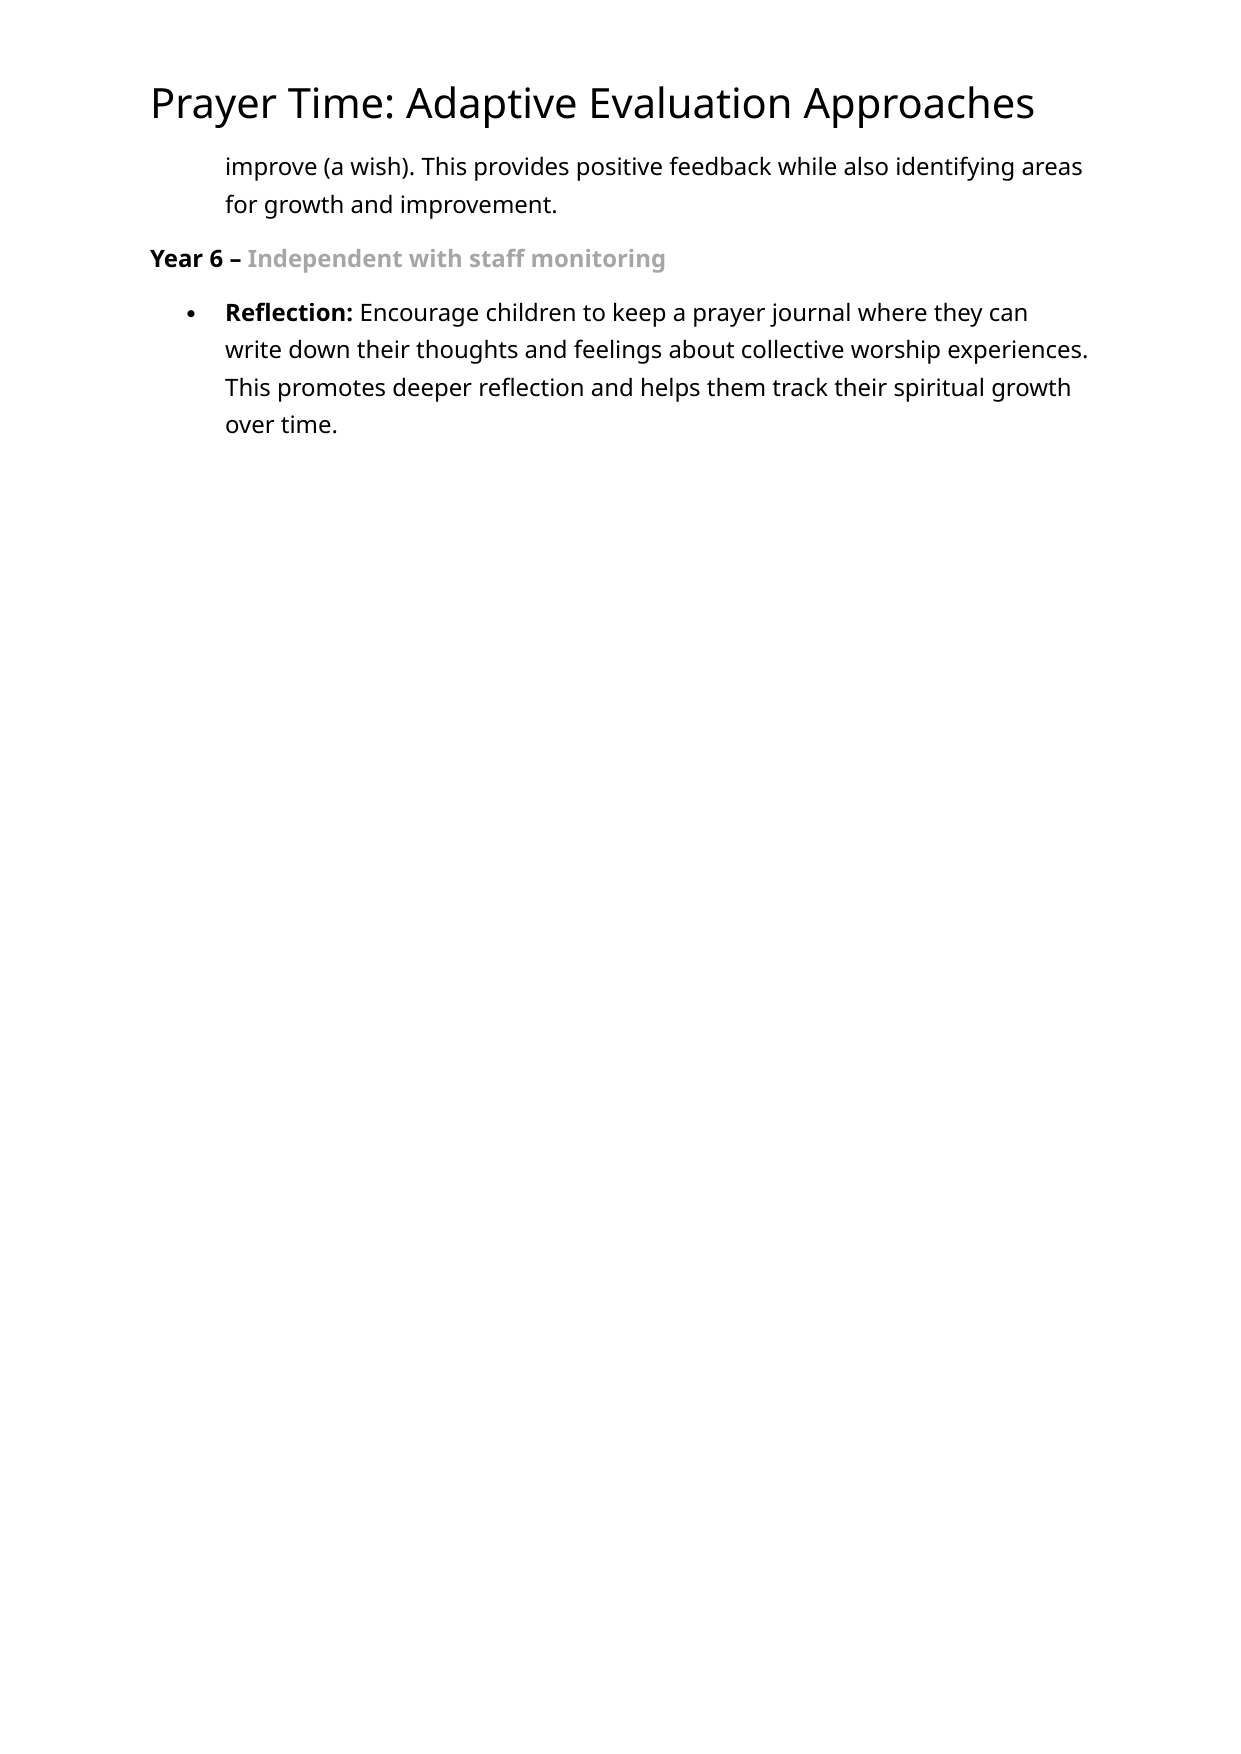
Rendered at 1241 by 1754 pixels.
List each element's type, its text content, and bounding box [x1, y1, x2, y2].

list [187, 150, 1090, 220]
text Year 6 – Independent with staff monitoring [150, 241, 1090, 274]
list Reflection: Encourage children to keep a prayer journal where they can write down their thoughts and feelings about collective worship experiences. This promotes deeper reflection and helps them track their spiritual growth over time. [187, 296, 1090, 440]
